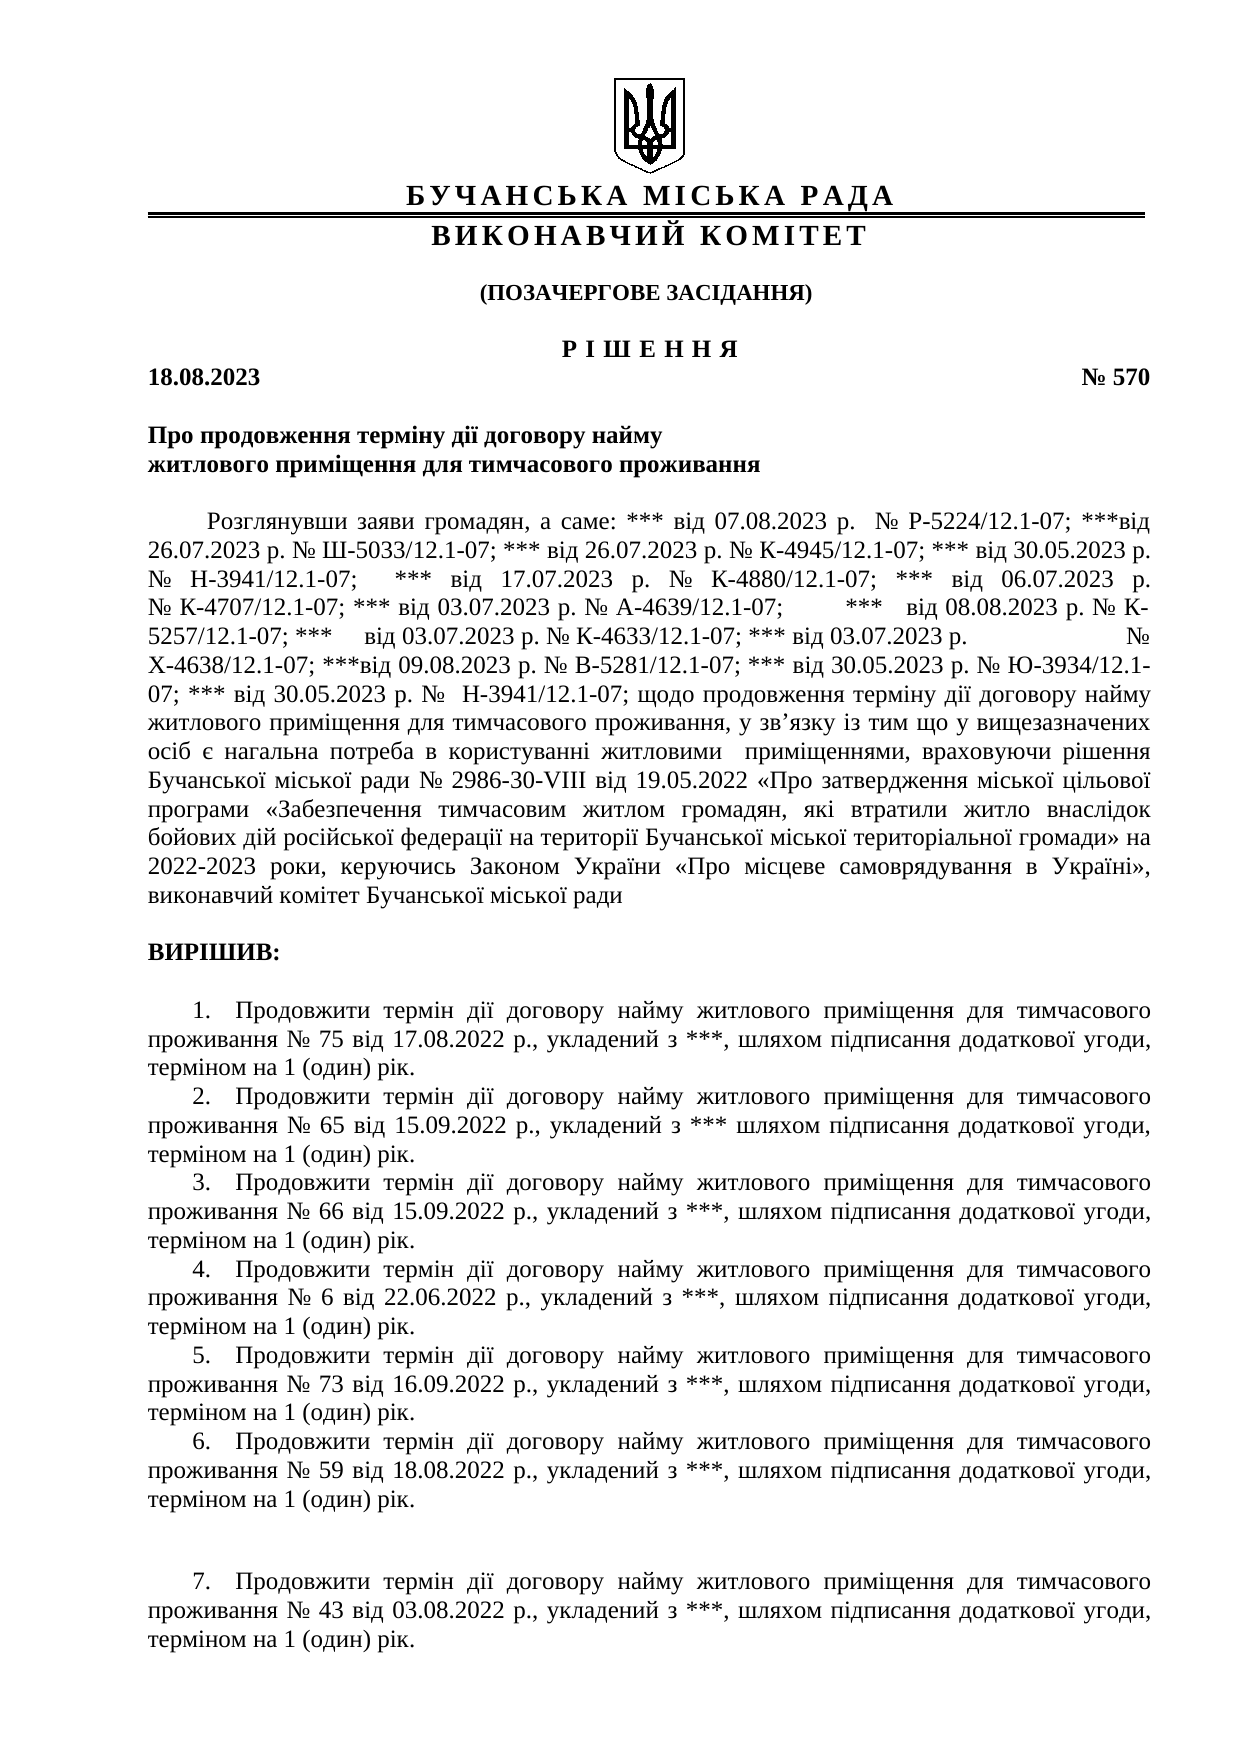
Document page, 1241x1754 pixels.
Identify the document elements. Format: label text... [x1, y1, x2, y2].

text РІШЕННЯ [148, 334, 1152, 362]
table_header ВИКОНАВЧИЙ КОМІТЕТ (ПОЗАЧЕРГОВЕ ЗАСІДАННЯ) [148, 218, 1144, 334]
list Продовжити термін дії договору найму житлового приміщення для тимчасового проживання № 66 від 15.09.2022 р., укладений з ***, шляхом підписання додаткової угоди, терміном на 1 (один) рік. [148, 1167, 1152, 1254]
list Продовжити термін дії договору найму житлового приміщення для тимчасового проживання № 73 від 16.09.2022 р., укладений з ***, шляхом підписання додаткової угоди, терміном на 1 (один) рік. [148, 1340, 1152, 1426]
list Продовжити термін дії договору найму житлового приміщення для тимчасового проживання № 43 від 03.08.2022 р., укладений з ***, шляхом підписання додаткової угоди, терміном на 1 (один) рік. [148, 1566, 1152, 1653]
list Продовжити термін дії договору найму житлового приміщення для тимчасового проживання № 59 від 18.08.2022 р., укладений з ***, шляхом підписання додаткової угоди, терміном на 1 (один) рік. [148, 1426, 1152, 1512]
text житлового приміщення для тимчасового проживання [148, 449, 1152, 477]
text 18.08.2023 № 570 [148, 362, 1152, 391]
text ВИРІШИВ: [148, 937, 1152, 966]
text Про продовження терміну дії договору найму [148, 420, 1152, 449]
text БУЧАНСЬКА МІСЬКА РАДА [148, 178, 1152, 212]
list Продовжити термін дії договору найму житлового приміщення для тимчасового проживання № 75 від 17.08.2022 р., укладений з ***, шляхом підписання додаткової угоди, терміном на 1 (один) рік. [148, 995, 1152, 1081]
text Розглянувши заяви громадян, а саме: *** від 07.08.2023 р. № Р-5224/12.1-07; ***від 26.07.2023 р. № Ш-5033/12.1-07; *** від 26.07.2023 р. № К-4945/12.1-07; *** від 30.05.2023 р. № Н-3941/12.1-07; *** від 17.07.2023 р. № К-4880/12.1-07; *** від 06.07.2023 р. № К-4707/12.1-07; *** від 03.07.2023 р. № А-4639/12.1-07; *** від 08.08.2023 р. № К-5257/12.1-07; *** від 03.07.2023 р. № К-4633/12.1-07; *** від 03.07.2023 р. № Х-4638/12.1-07; ***від 09.08.2023 р. № В-5281/12.1-07; *** від 30.05.2023 р. № Ю-3934/12.1-07; *** від 30.05.2023 р. № Н-3941/12.1-07; щодо продовження терміну дії договору найму житлового приміщення для тимчасового проживання, у зв’язку із тим що у вищезазначених осіб є нагальна потреба в користуванні житловими приміщеннями, враховуючи рішення Бучанської міської ради № 2986-30-VIII від 19.05.2022 «Про затвердження міської цільової програми «Забезпечення тимчасовим житлом громадян, які втратили житло внаслідок бойових дій російської федерації на території Бучанської міської територіальної громади» на 2022-2023 роки, керуючись Законом України «Про місцеве самоврядування в Україні», виконавчий комітет Бучанської міської ради [148, 506, 1152, 909]
list Продовжити термін дії договору найму житлового приміщення для тимчасового проживання № 65 від 15.09.2022 р., укладений з *** шляхом підписання додаткової угоди, терміном на 1 (один) рік. [148, 1081, 1152, 1167]
